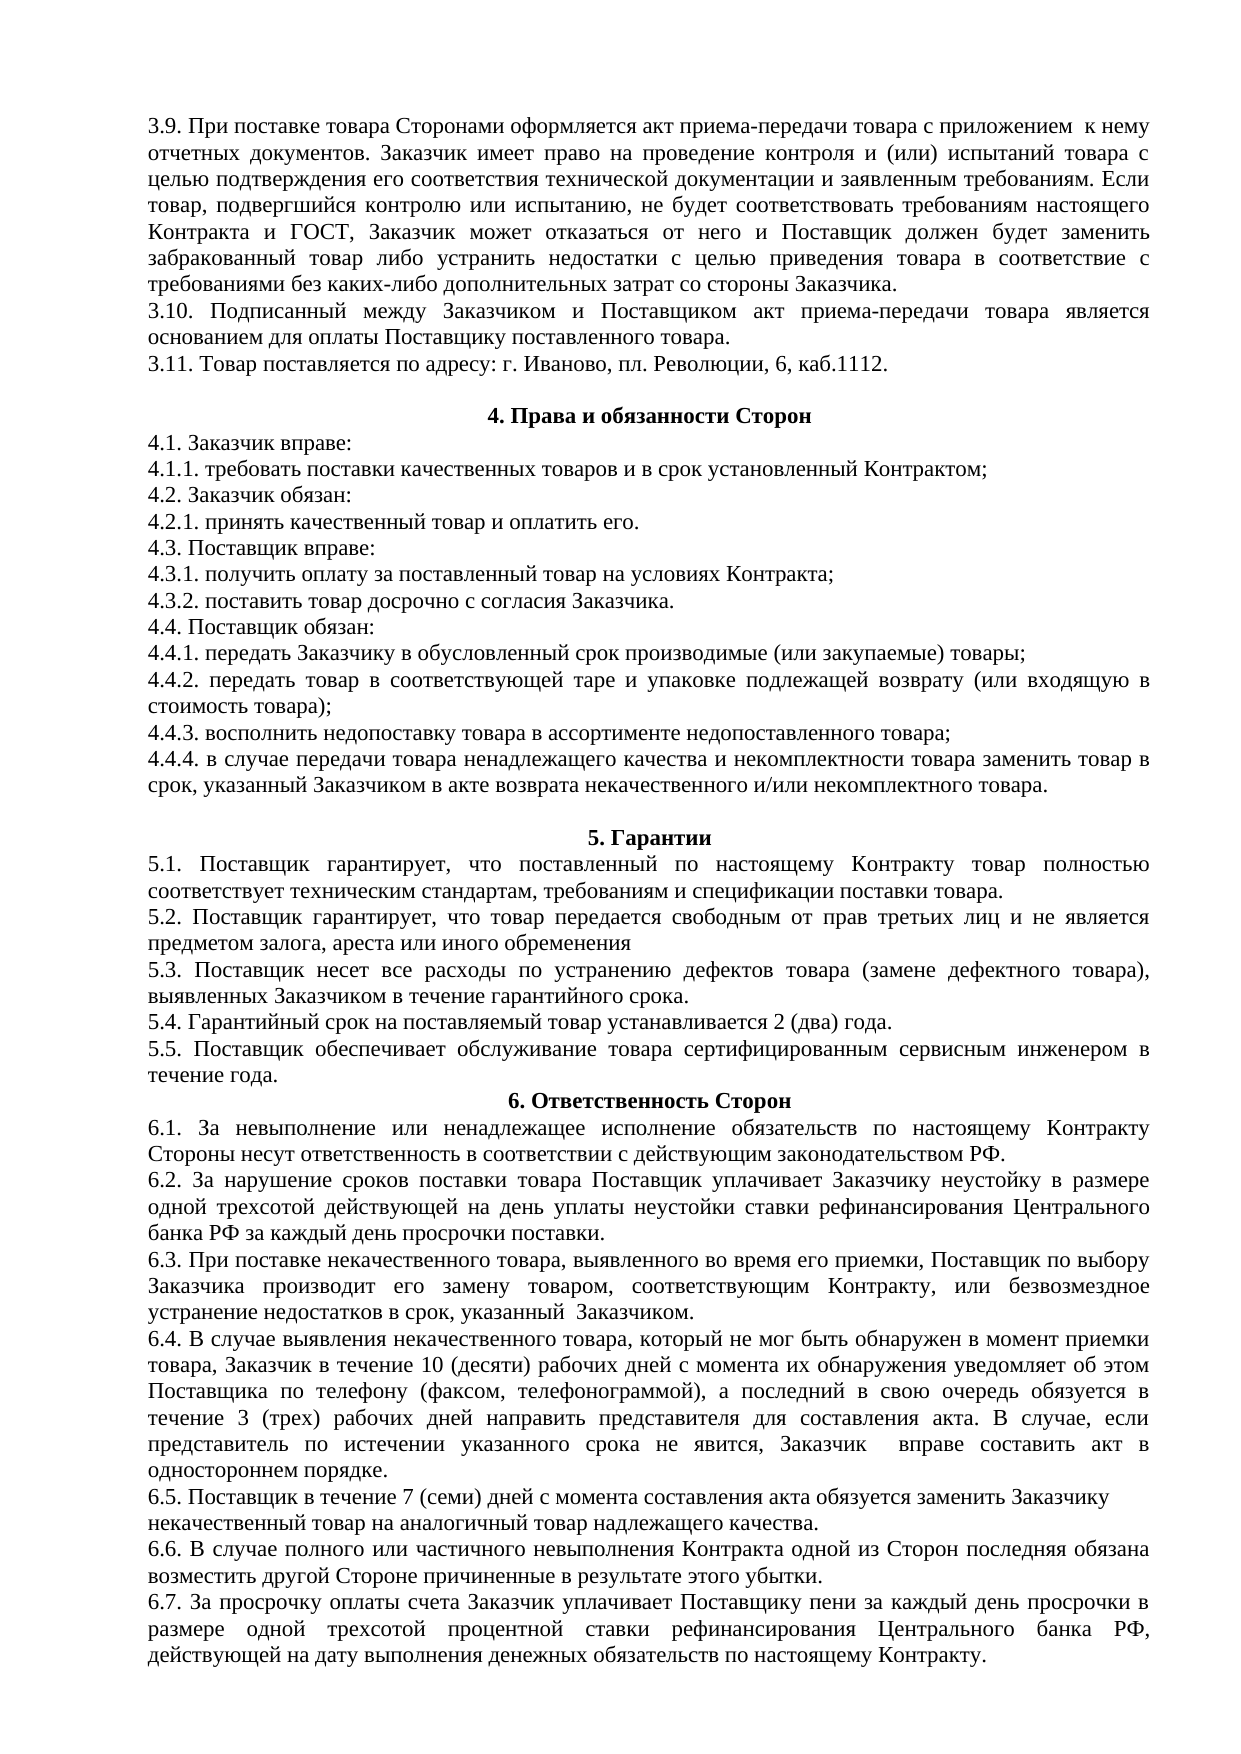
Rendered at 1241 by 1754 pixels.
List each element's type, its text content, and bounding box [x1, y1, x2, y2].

text 5.1. Поставщик гарантирует, что поставленный по настоящему Контракту товар полностью соответствует техническим стандартам, требованиям и спецификации поставки товара. [148, 850, 1152, 903]
text 4.3. Поставщик вправе: [148, 534, 1152, 560]
text 6.5. Поставщик в течение 7 (семи) дней с момента составления акта обязуется заменить Заказчику некачественный товар на аналогичный товар надлежащего качества. [148, 1483, 1152, 1536]
text 6.4. В случае выявления некачественного товара, который не мог быть обнаружен в момент приемки товара, Заказчик в течение 10 (десяти) рабочих дней с момента их обнаружения уведомляет об этом Поставщика по телефону (факсом, телефонограммой), а последний в свою очередь обязуется в течение 3 (трех) рабочих дней направить представителя для составления акта. В случае, если представитель по истечении указанного срока не явится, Заказчик вправе составить акт в одностороннем порядке. [148, 1325, 1152, 1483]
text 3.9. При поставке товара Сторонами оформляется акт приема-передачи товара с приложением к нему отчетных документов. Заказчик имеет право на проведение контроля и (или) испытаний товара с целью подтверждения его соответствия технической документации и заявленным требованиям. Если товар, подвергшийся контролю или испытанию, не будет соответствовать требованиям настоящего Контракта и ГОСТ, Заказчик может отказаться от него и Поставщик должен будет заменить забракованный товар либо устранить недостатки с целью приведения товара в соответствие с требованиями без каких-либо дополнительных затрат со стороны Заказчика. [148, 112, 1152, 297]
text 5. Гарантии [148, 824, 1152, 850]
text 4.4.4. в случае передачи товара ненадлежащего качества и некомплектности товара заменить товар в срок, указанный Заказчиком в акте возврата некачественного и/или некомплектного товара. [148, 745, 1152, 798]
text 4.2.1. принять качественный товар и оплатить его. [148, 508, 1152, 534]
text 5.3. Поставщик несет все расходы по устранению дефектов товара (замене дефектного товара), выявленных Заказчиком в течение гарантийного срока. [148, 956, 1152, 1008]
text 3.10. Подписанный между Заказчиком и Поставщиком акт приема-передачи товара является основанием для оплаты Поставщику поставленного товара. [148, 297, 1152, 349]
text 4.1.1. требовать поставки качественных товаров и в срок установленный Контрактом; [148, 455, 1152, 481]
text 5.2. Поставщик гарантирует, что товар передается свободным от прав третьих лиц и не является предметом залога, ареста или иного обременения [148, 903, 1152, 956]
text 6.3. При поставке некачественного товара, выявленного во время его приемки, Поставщик по выбору Заказчика производит его замену товаром, соответствующим Контракту, или безвозмездное устранение недостатков в срок, указанный Заказчиком. [148, 1246, 1152, 1325]
text 6.1. За невыполнение или ненадлежащее исполнение обязательств по настоящему Контракту Стороны несут ответственность в соответствии с действующим законодательством РФ. [148, 1114, 1152, 1167]
text 6.7. За просрочку оплаты счета Заказчик уплачивает Поставщику пени за каждый день просрочки в размере одной трехсотой процентной ставки рефинансирования Центрального банка РФ, действующей на дату выполнения денежных обязательств по настоящему Контракту. [148, 1588, 1152, 1667]
text 4. Права и обязанности Сторон [148, 402, 1152, 429]
text 4.2. Заказчик обязан: [148, 481, 1152, 508]
text 4.4. Поставщик обязан: [148, 613, 1152, 639]
text 3.11. Товар поставляется по адресу: г. Иваново, пл. Революции, 6, каб.1112. [148, 349, 1152, 376]
text 4.3.2. поставить товар досрочно с согласия Заказчика. [148, 587, 1152, 613]
text 6.2. За нарушение сроков поставки товара Поставщик уплачивает Заказчику неустойку в размере одной трехсотой действующей на день уплаты неустойки ставки рефинансирования Центрального банка РФ за каждый день просрочки поставки. [148, 1167, 1152, 1246]
text 4.4.1. передать Заказчику в обусловленный срок производимые (или закупаемые) товары; [148, 639, 1152, 666]
text 6. Ответственность Сторон [148, 1087, 1152, 1114]
text 4.3.1. получить оплату за поставленный товар на условиях Контракта; [148, 560, 1152, 587]
text 6.6. В случае полного или частичного невыполнения Контракта одной из Сторон последняя обязана возместить другой Стороне причиненные в результате этого убытки. [148, 1536, 1152, 1588]
text 5.5. Поставщик обеспечивает обслуживание товара сертифицированным сервисным инженером в течение года. [148, 1035, 1152, 1087]
text 4.4.3. восполнить недопоставку товара в ассортименте недопоставленного товара; [148, 718, 1152, 745]
text 5.4. Гарантийный срок на поставляемый товар устанавливается 2 (два) года. [148, 1008, 1152, 1035]
text 4.4.2. передать товар в соответствующей таре и упаковке подлежащей возврату (или входящую в стоимость товара); [148, 666, 1152, 718]
text 4.1. Заказчик вправе: [148, 429, 1152, 455]
